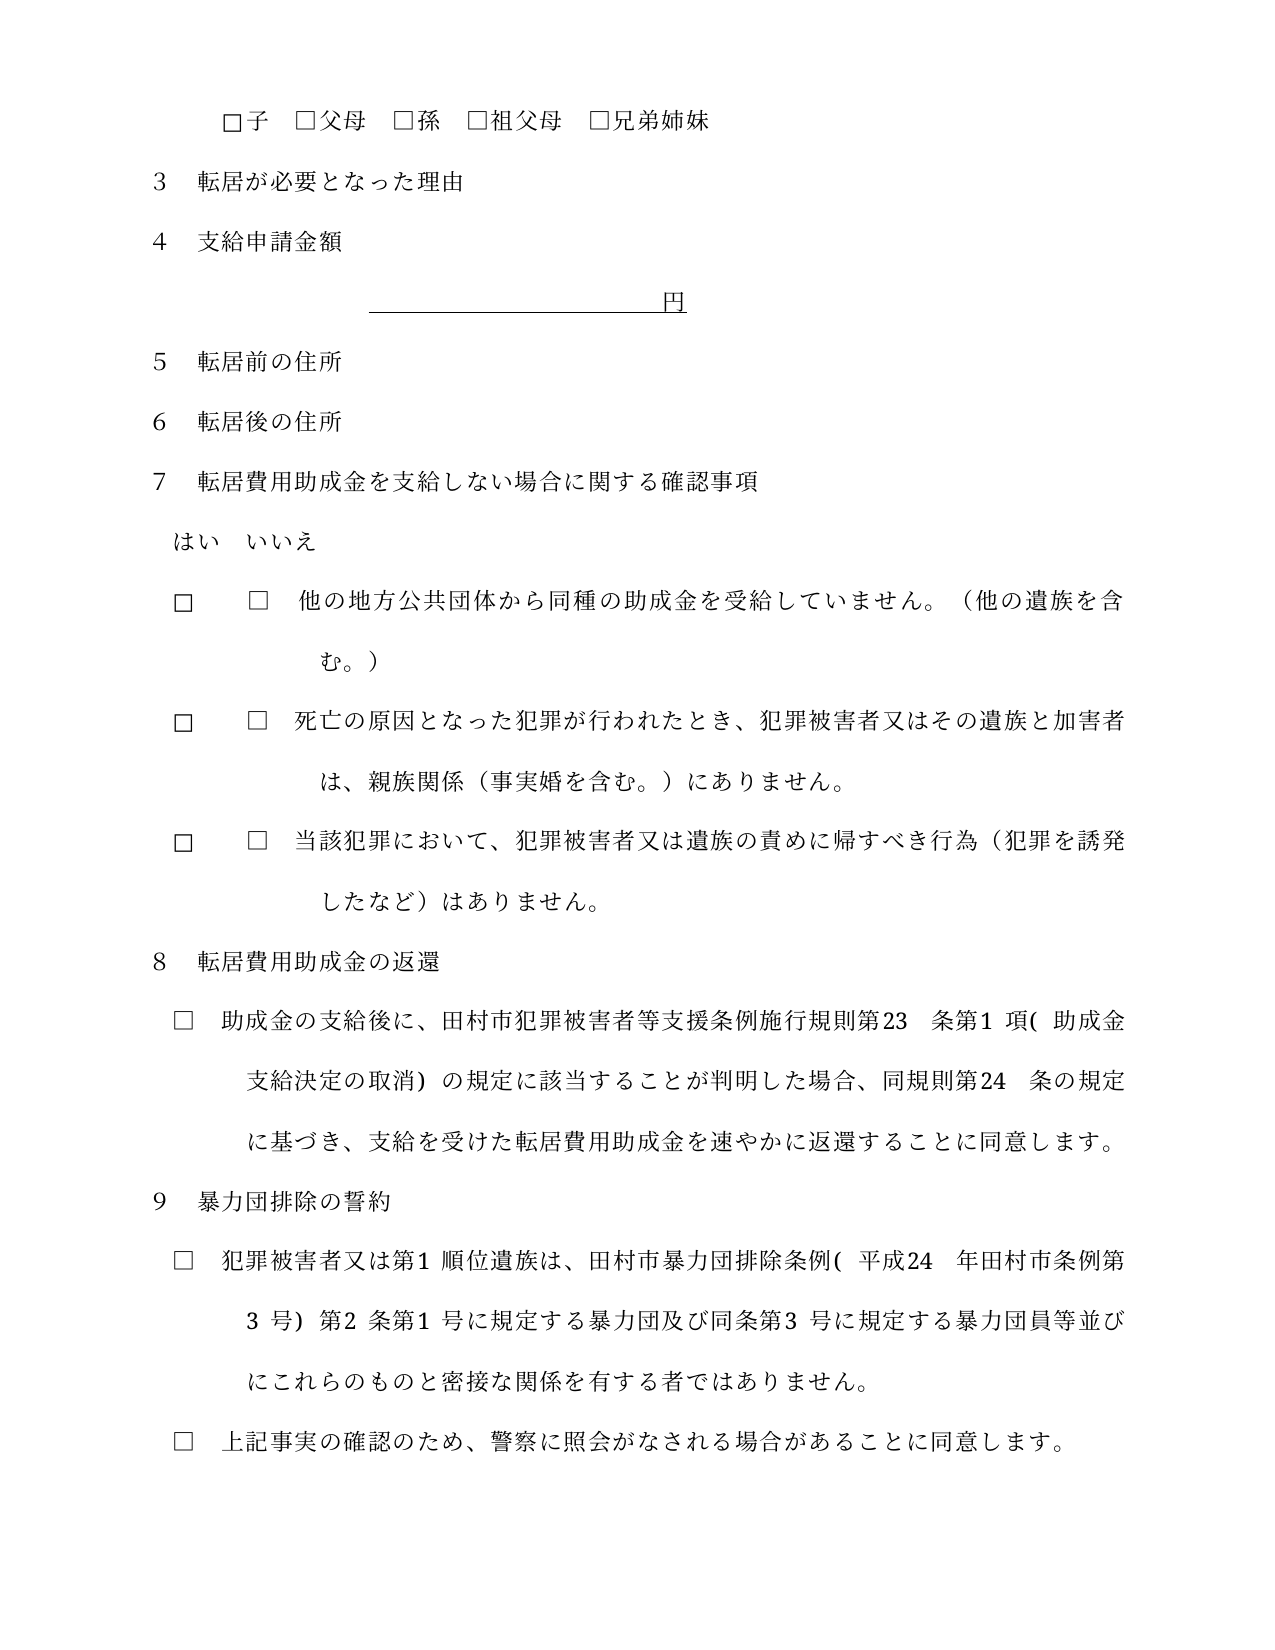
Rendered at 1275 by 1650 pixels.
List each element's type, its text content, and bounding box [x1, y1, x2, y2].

text ５ 転居前の住所 [148, 330, 1127, 390]
text □子 □父母 □孫 □祖父母 □兄弟姉妹 [148, 90, 1127, 150]
text ８ 転居費用助成金の返還 [148, 930, 1127, 990]
text □ □ 死亡の原因となった犯罪が行われたとき、犯罪被害者又はその遺族と加害者は、親族関係（事実婚を含む。）にありません。 [172, 690, 1127, 810]
text □ 上記事実の確認のため、警察に照会がなされる場合があることに同意します。 [148, 1410, 1127, 1470]
text ９ 暴力団排除の誓約 [148, 1170, 1127, 1230]
text ４ 支給申請金額 [148, 210, 1127, 270]
text □ □ 他の地方公共団体から同種の助成金を受給していません。（他の遺族を含む。） [172, 570, 1127, 690]
text ７ 転居費用助成金を支給しない場合に関する確認事項 [148, 450, 1127, 510]
text □ 助成金の支給後に、田村市犯罪被害者等支援条例施行規則第23条第1項(助成金支給決定の取消)の規定に該当することが判明した場合、同規則第24条の規定に基づき、支給を受けた転居費用助成金を速やかに返還することに同意します。 [148, 990, 1127, 1170]
text □ 犯罪被害者又は第1順位遺族は、田村市暴力団排除条例(平成24年田村市条例第3号)第2条第1号に規定する暴力団及び同条第3号に規定する暴力団員等並びにこれらのものと密接な関係を有する者ではありません。 [148, 1230, 1127, 1410]
text ３ 転居が必要となった理由 [148, 150, 1127, 210]
text ６ 転居後の住所 [148, 390, 1127, 450]
text □ □ 当該犯罪において、犯罪被害者又は遺族の責めに帰すべき行為（犯罪を誘発したなど）はありません。 [172, 810, 1127, 930]
text 円 [148, 270, 1127, 330]
text はい いいえ [148, 510, 1127, 570]
